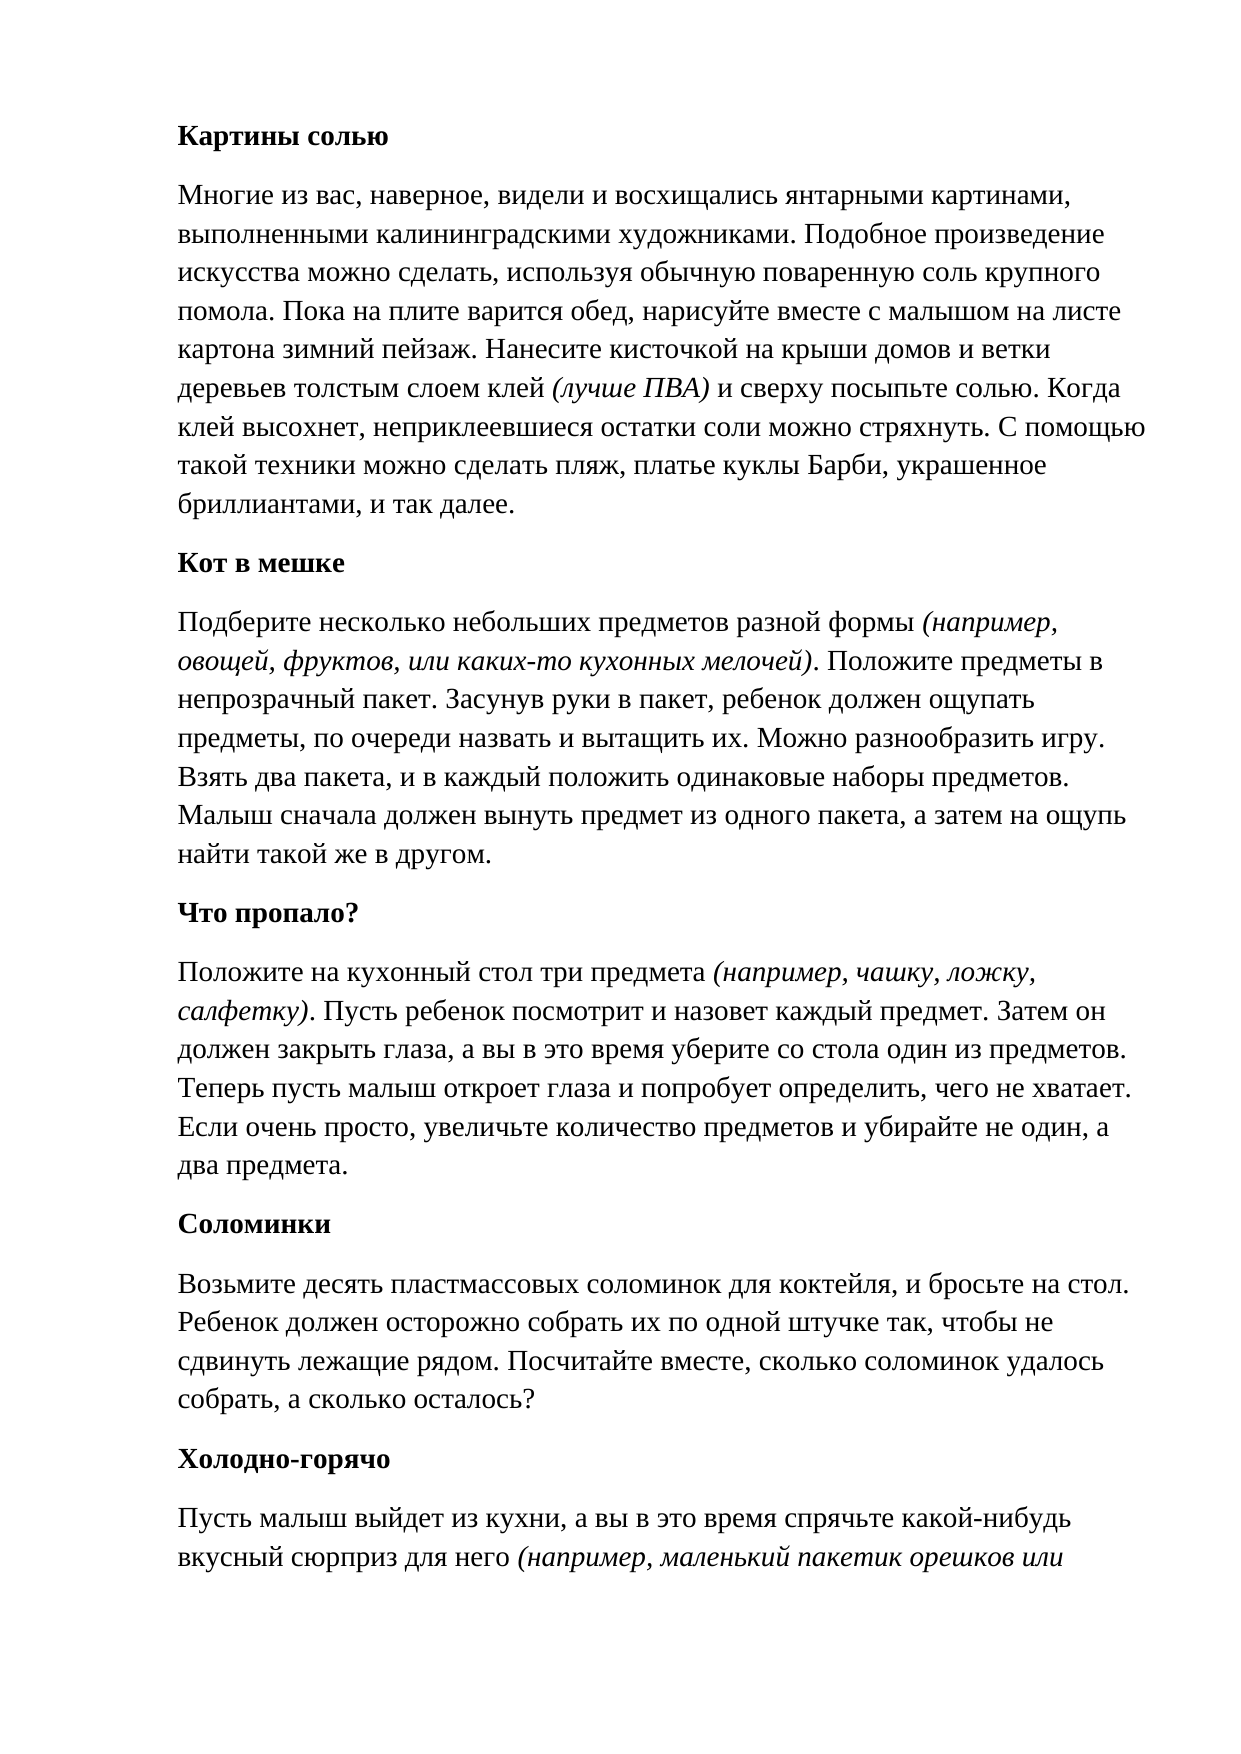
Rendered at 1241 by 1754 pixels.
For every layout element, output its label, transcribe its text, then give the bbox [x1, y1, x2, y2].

text Подберите несколько небольших предметов разной формы (например, овощей, фруктов, или каких-то кухонных мелочей). Положите предметы в непрозрачный пакет. Засунув руки в пакет, ребенок должен ощупать предметы, по очереди назвать и вытащить их. Можно разнообразить игру. Взять два пакета, и в каждый положить одинаковые наборы предметов. Малыш сначала должен вынуть предмет из одного пакета, а затем на ощупь найти такой же в другом. [177, 604, 1152, 869]
text Многие из вас, наверное, видели и восхищались янтарными картинами, выполненными калининградскими художниками. Подобное произведение искусства можно сделать, используя обычную поваренную соль крупного помола. Пока на плите варится обед, нарисуйте вместе с малышом на листе картона зимний пейзаж. Нанесите кисточкой на крыши домов и ветки деревьев толстым слоем клей (лучше ПВА) и сверху посыпьте солью. Когда клей высохнет, неприклеевшиеся остатки соли можно стряхнуть. С помощью такой техники можно сделать пляж, платье куклы Барби, украшенное бриллиантами, и так далее. [177, 177, 1152, 519]
text Положите на кухонный стол три предмета (например, чашку, ложку, салфетку). Пусть ребенок посмотрит и назовет каждый предмет. Затем он должен закрыть глаза, а вы в это время уберите со стола один из предметов. Теперь пусть малыш откроет глаза и попробует определить, чего не хватает. Если очень просто, увеличьте количество предметов и убирайте не один, а два предмета. [177, 954, 1152, 1181]
text Холодно-горячо [177, 1441, 1152, 1474]
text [177, 1500, 1152, 1572]
text Что пропало? [177, 895, 1152, 929]
text Соломинки [177, 1207, 1152, 1240]
text Возьмите десять пластмассовых соломинок для коктейля, и бросьте на стол. Ребенок должен осторожно собрать их по одной штучке так, чтобы не сдвинуть лежащие рядом. Посчитайте вместе, сколько соломинок удалось собрать, а сколько осталось? [177, 1266, 1152, 1415]
text Картины солью [177, 118, 1152, 152]
text Кот в мешке [177, 545, 1152, 579]
